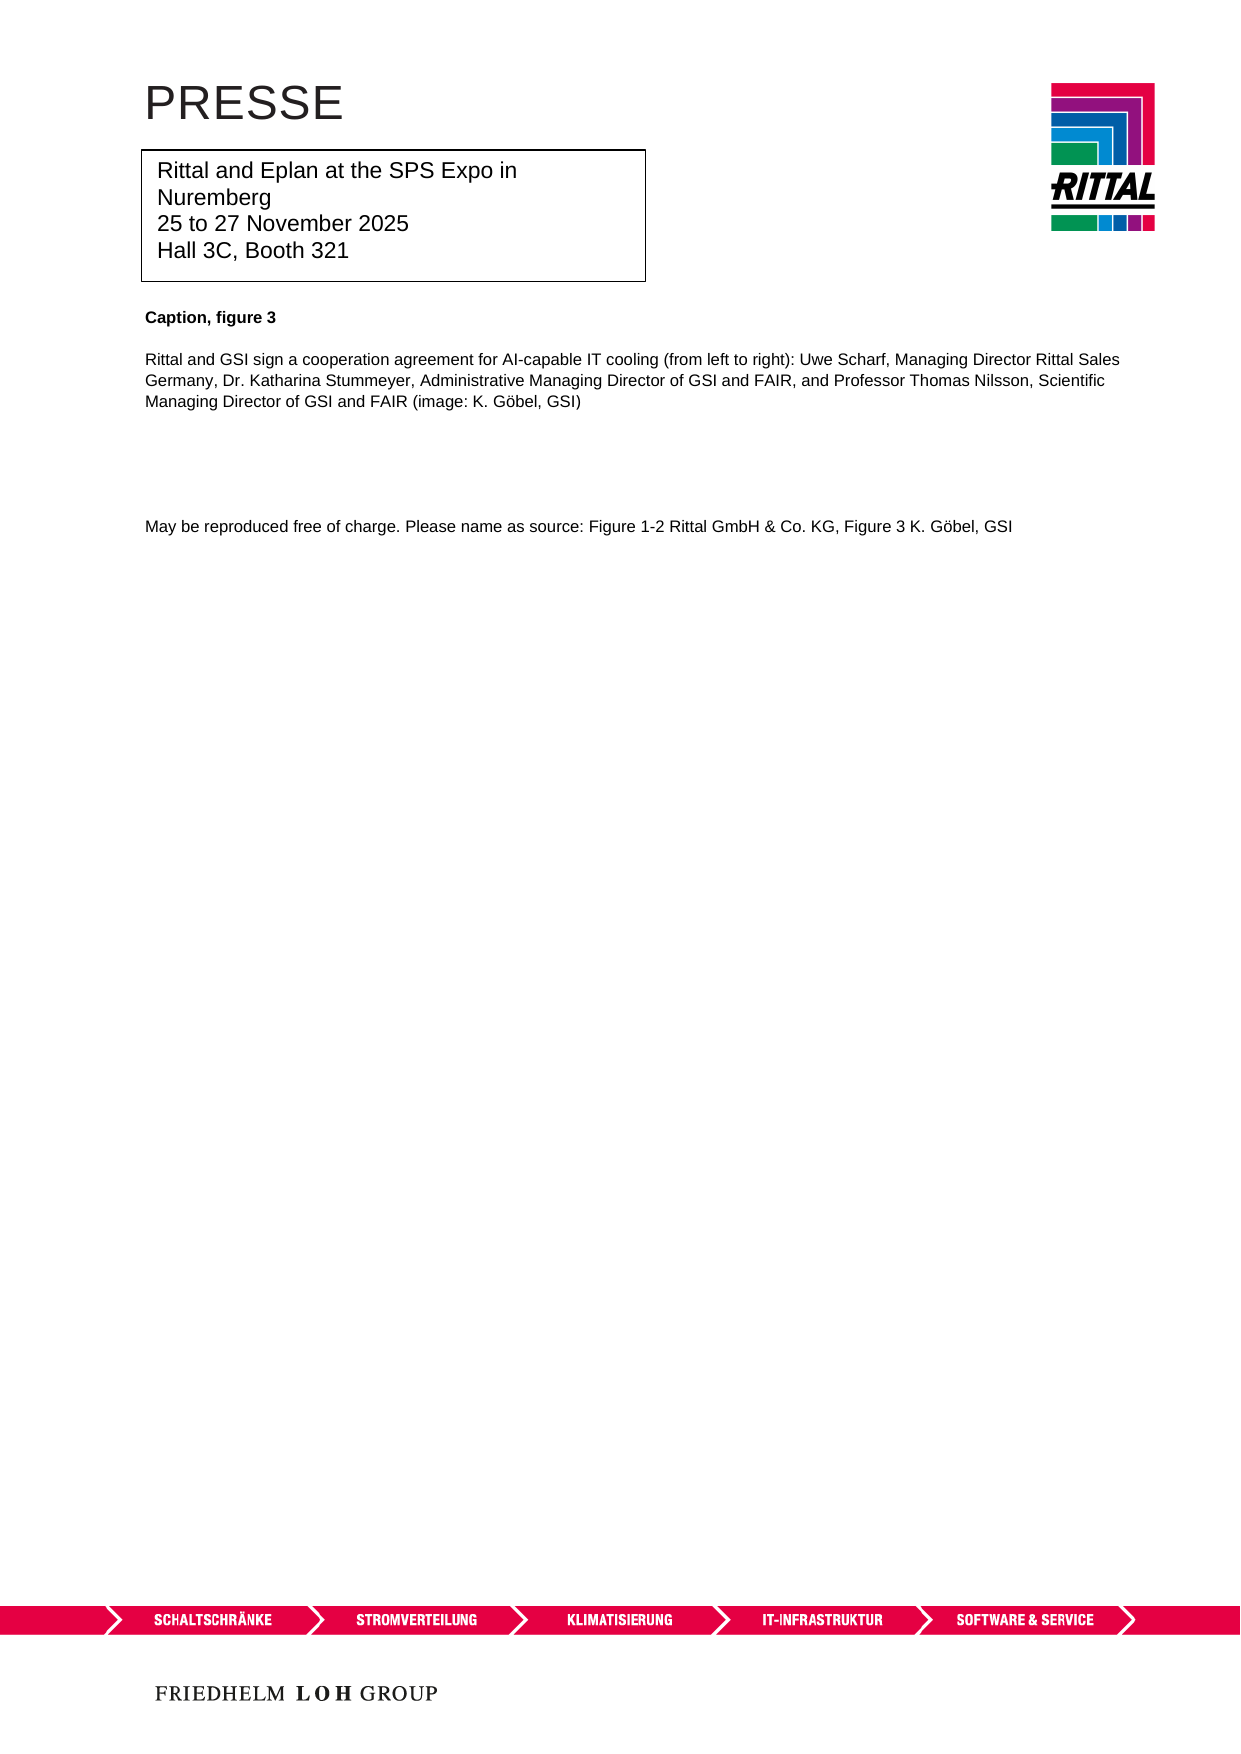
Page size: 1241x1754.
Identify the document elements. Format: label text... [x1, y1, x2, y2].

picture [1051, 83, 1155, 231]
text Caption, figure 3 [145, 307, 1154, 328]
text Rittal and GSI sign a cooperation agreement for AI-capable IT cooling (from left to right): Uwe Scharf, Managing Director Rittal Sales Germany, Dr. Katharina Stummeyer, Administrative Managing Director of GSI and FAIR, and Professor Thomas Nilsson, Scientific Managing Director of GSI and FAIR (image: K. Göbel, GSI) [145, 349, 1154, 411]
picture [0, 1606, 1238, 1700]
text May be reproduced free of charge. Please name as source: Figure 1-2 Rittal GmbH & Co. KG, Figure 3 K. Göbel, GSI [145, 515, 1154, 536]
